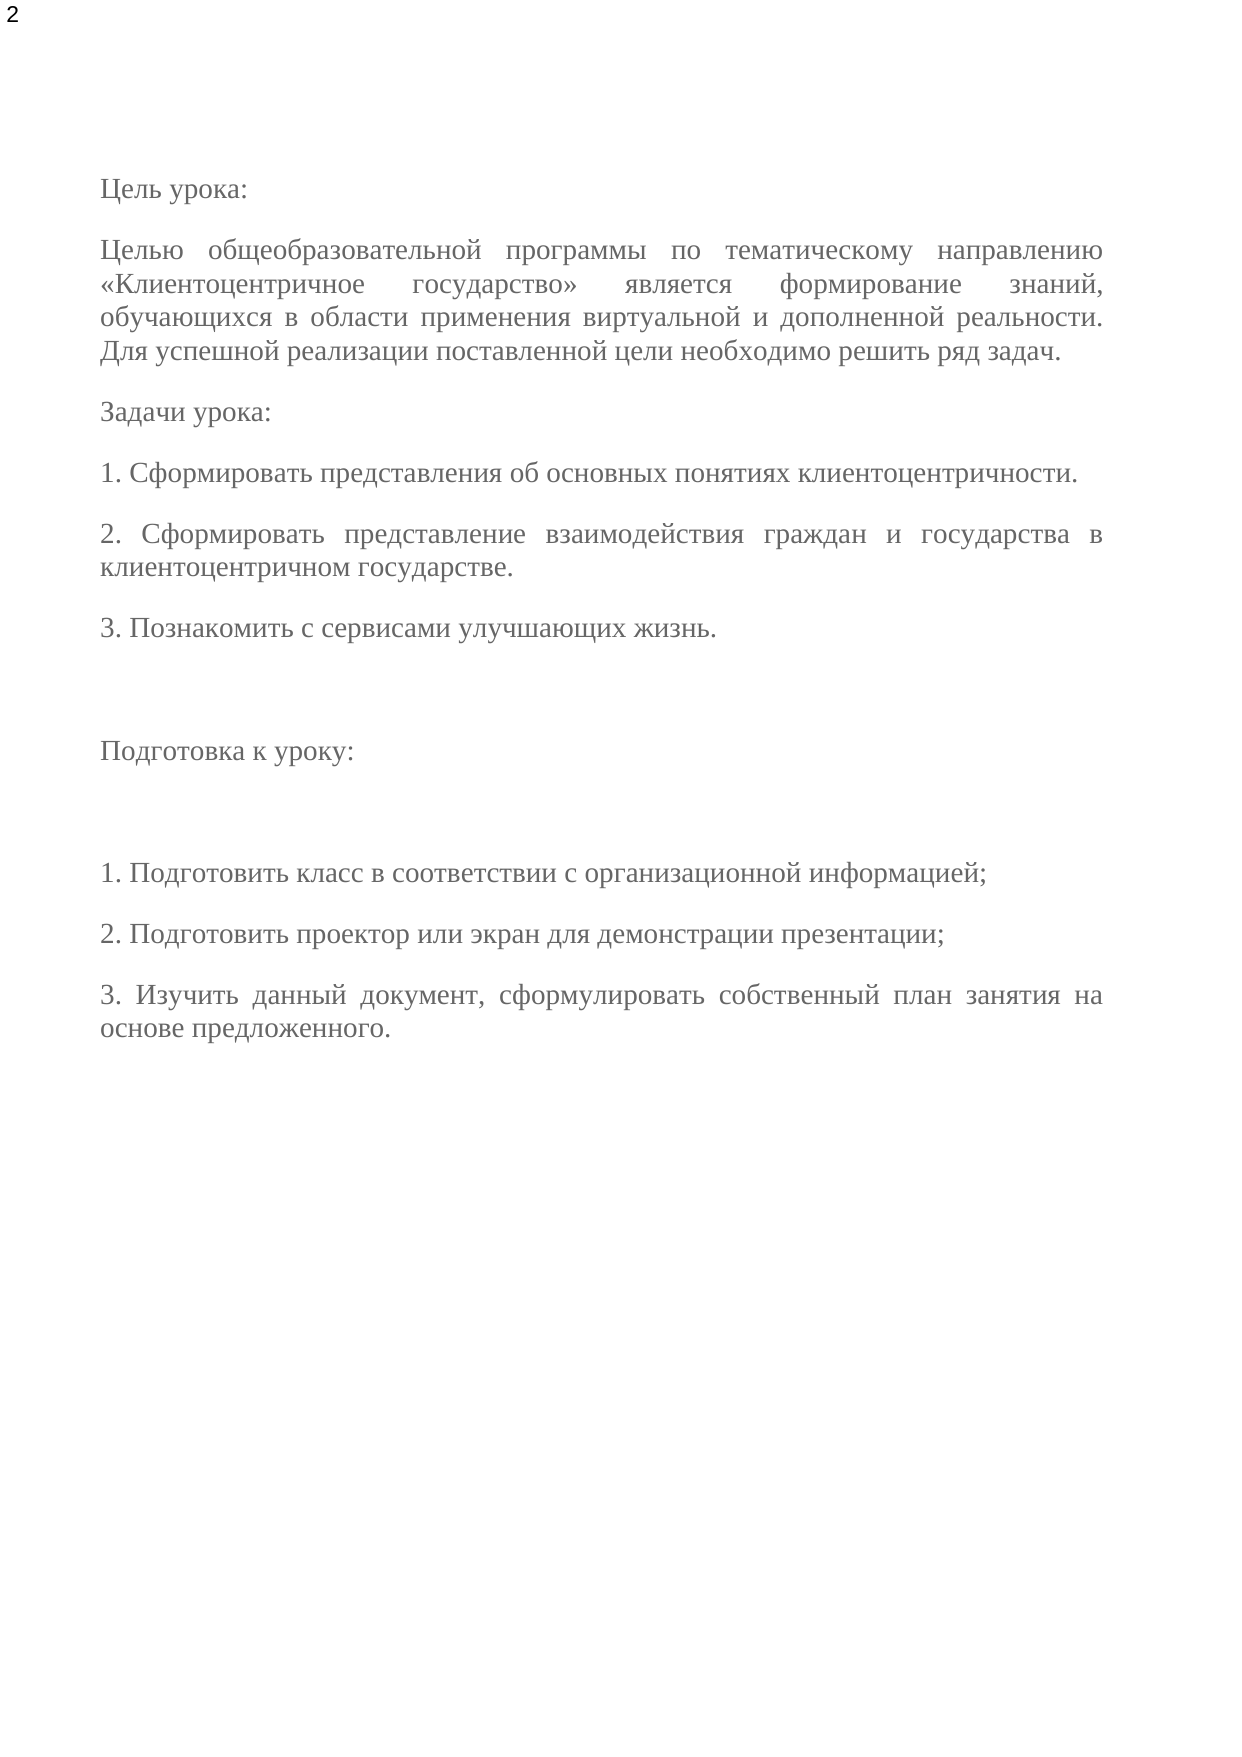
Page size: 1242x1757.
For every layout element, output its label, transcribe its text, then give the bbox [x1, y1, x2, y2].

subtitle 3. Изучить данный документ, сформулировать собственный план занятия на основе предложенного. [100, 977, 1104, 1044]
subtitle Подготовка к уроку: [100, 733, 1104, 766]
subtitle Задачи урока: [100, 394, 1104, 427]
subtitle Целью общеобразовательной программы по тематическому направлению «Клиентоцентричное государство» является формирование знаний, обучающихся в области применения виртуальной и дополненной реальности. Для успешной реализации поставленной цели необходимо решить ряд задач. [100, 232, 1104, 366]
subtitle 2. Подготовить проектор или экран для демонстрации презентации; [100, 916, 1104, 949]
subtitle 1. Подготовить класс в соответствии с организационной информацией; [100, 855, 1104, 888]
subtitle 1. Сформировать представления об основных понятиях клиентоцентричности. [100, 455, 1104, 488]
subtitle 2. Сформировать представление взаимодействия граждан и государства в клиентоцентричном государстве. [100, 516, 1104, 583]
subtitle 3. Познакомить с сервисами улучшающих жизнь. [100, 611, 1104, 644]
subtitle Цель урока: [100, 171, 1104, 205]
